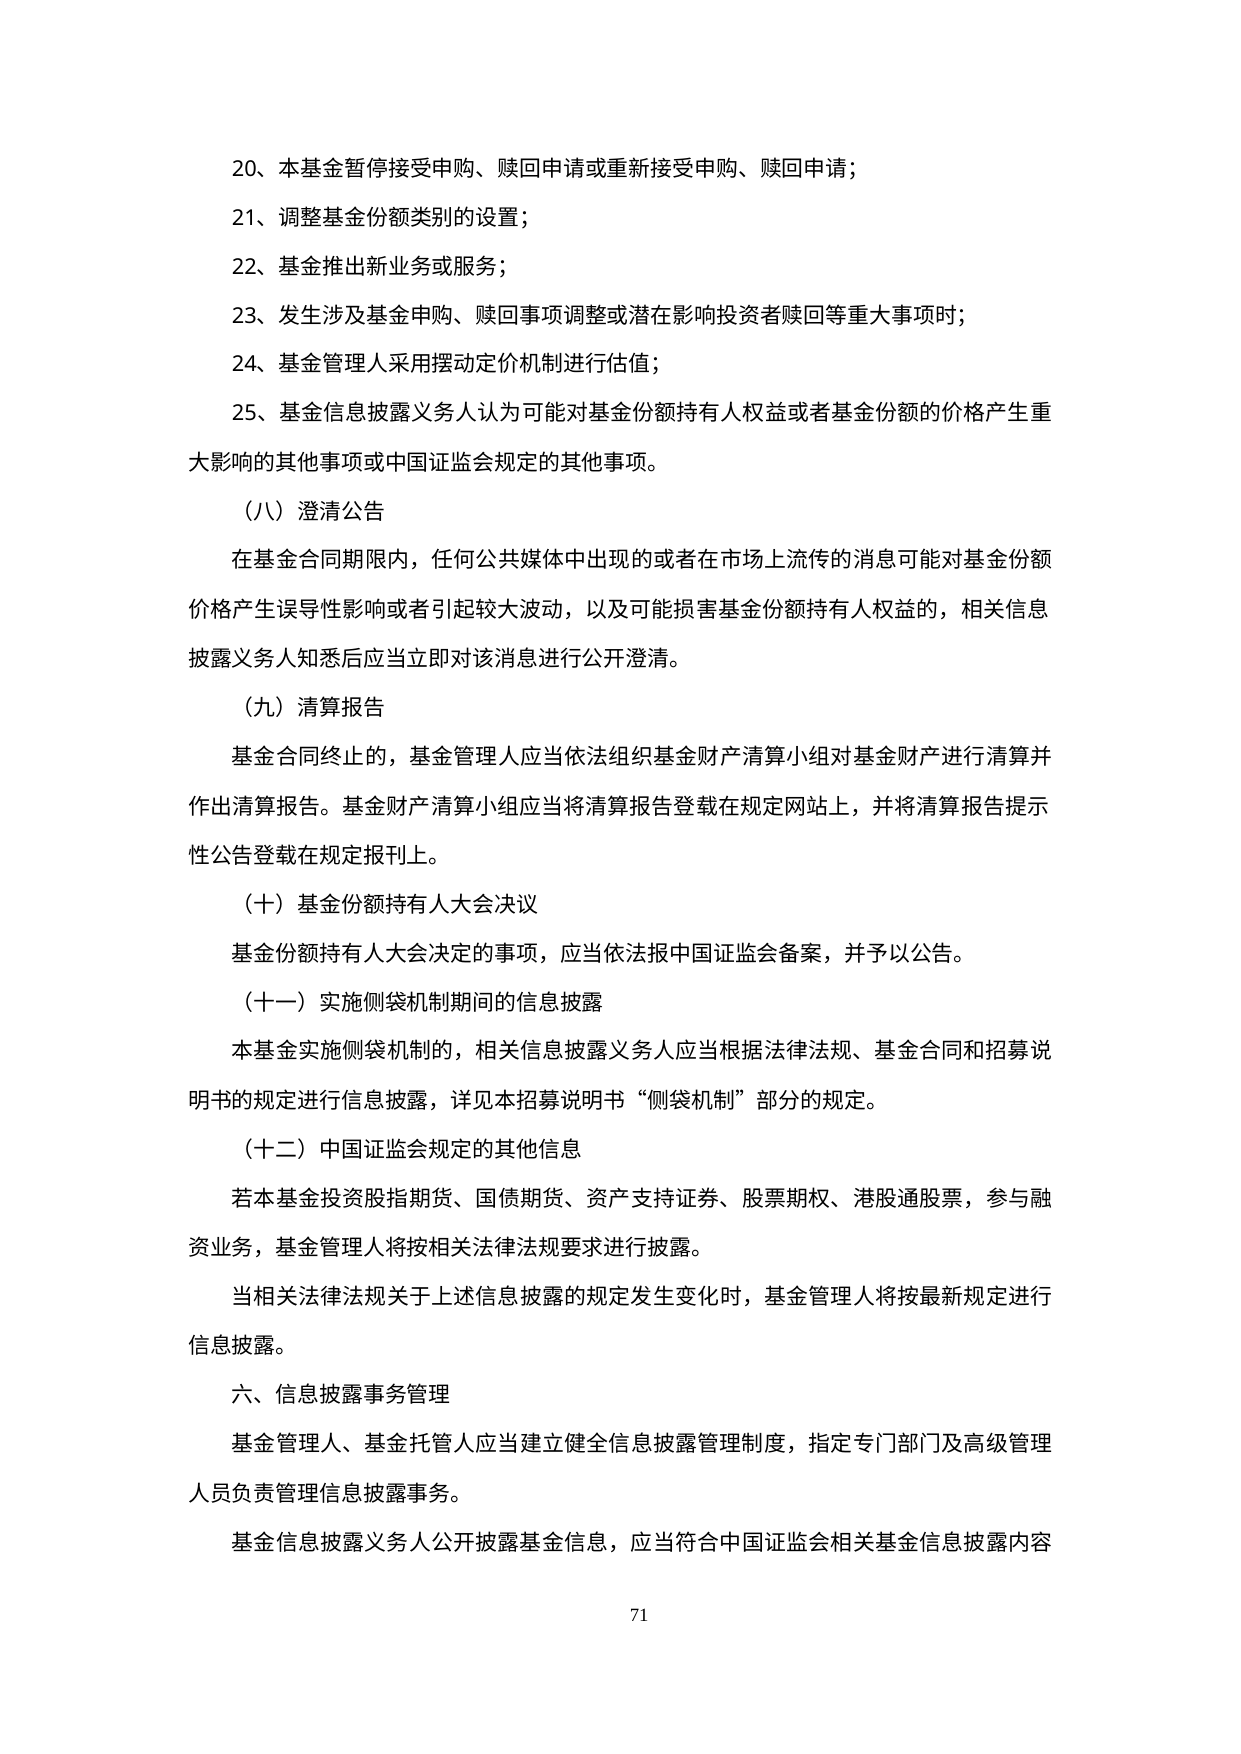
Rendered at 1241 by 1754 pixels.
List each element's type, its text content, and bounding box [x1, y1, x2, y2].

text 22、基金推出新业务或服务； [188, 248, 1052, 281]
text 在基金合同期限内，任何公共媒体中出现的或者在市场上流传的消息可能对基金份额价格产生误导性影响或者引起较大波动，以及可能损害基金份额持有人权益的，相关信息披露义务人知悉后应当立即对该消息进行公开澄清。 [188, 624, 1052, 674]
text （十）基金份额持有人大会决议 [188, 886, 1052, 919]
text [188, 1524, 1052, 1557]
text 基金合同终止的，基金管理人应当依法组织基金财产清算小组对基金财产进行清算并作出清算报告。基金财产清算小组应当将清算报告登载在规定网站上，并将清算报告提示性公告登载在规定报刊上。 [188, 738, 1052, 789]
text （十二）中国证监会规定的其他信息 [188, 1131, 1052, 1164]
text 基金合同终止的，基金管理人应当依法组织基金财产清算小组对基金财产进行清算并作出清算报告。基金财产清算小组应当将清算报告登载在规定网站上，并将清算报告提示性公告登载在规定报刊上。 [188, 820, 1052, 871]
text （八）澄清公告 [188, 493, 1052, 526]
text 基金管理人、基金托管人应当建立健全信息披露管理制度，指定专门部门及高级管理人员负责管理信息披露事务。 [188, 1426, 1052, 1508]
text 23、发生涉及基金申购、赎回事项调整或潜在影响投资者赎回等重大事项时； [188, 297, 1052, 330]
text （九）清算报告 [188, 690, 1052, 723]
text 六、信息披露事务管理 [188, 1377, 1052, 1410]
text 基金份额持有人大会决定的事项，应当依法报中国证监会备案，并予以公告。 [188, 935, 1052, 968]
text 若本基金投资股指期货、国债期货、资产支持证券、股票期权、港股通股票，参与融资业务，基金管理人将按相关法律法规要求进行披露。 [188, 1180, 1052, 1263]
text 21、调整基金份额类别的设置； [188, 199, 1052, 232]
text 24、基金管理人采用摆动定价机制进行估值； [188, 346, 1052, 379]
text 在基金合同期限内，任何公共媒体中出现的或者在市场上流传的消息可能对基金份额价格产生误导性影响或者引起较大波动，以及可能损害基金份额持有人权益的，相关信息披露义务人知悉后应当立即对该消息进行公开澄清。 [188, 542, 1052, 592]
text 本基金实施侧袋机制的，相关信息披露义务人应当根据法律法规、基金合同和招募说明书的规定进行信息披露，详见本招募说明书“侧袋机制”部分的规定。 [188, 1033, 1052, 1115]
text 20、本基金暂停接受申购、赎回申请或重新接受申购、赎回申请； [188, 150, 1052, 183]
text 当相关法律法规关于上述信息披露的规定发生变化时，基金管理人将按最新规定进行信息披露。 [188, 1278, 1052, 1361]
text 25、基金信息披露义务人认为可能对基金份额持有人权益或者基金份额的价格产生重大影响的其他事项或中国证监会规定的其他事项。 [188, 395, 1052, 477]
text （十一）实施侧袋机制期间的信息披露 [188, 984, 1052, 1017]
